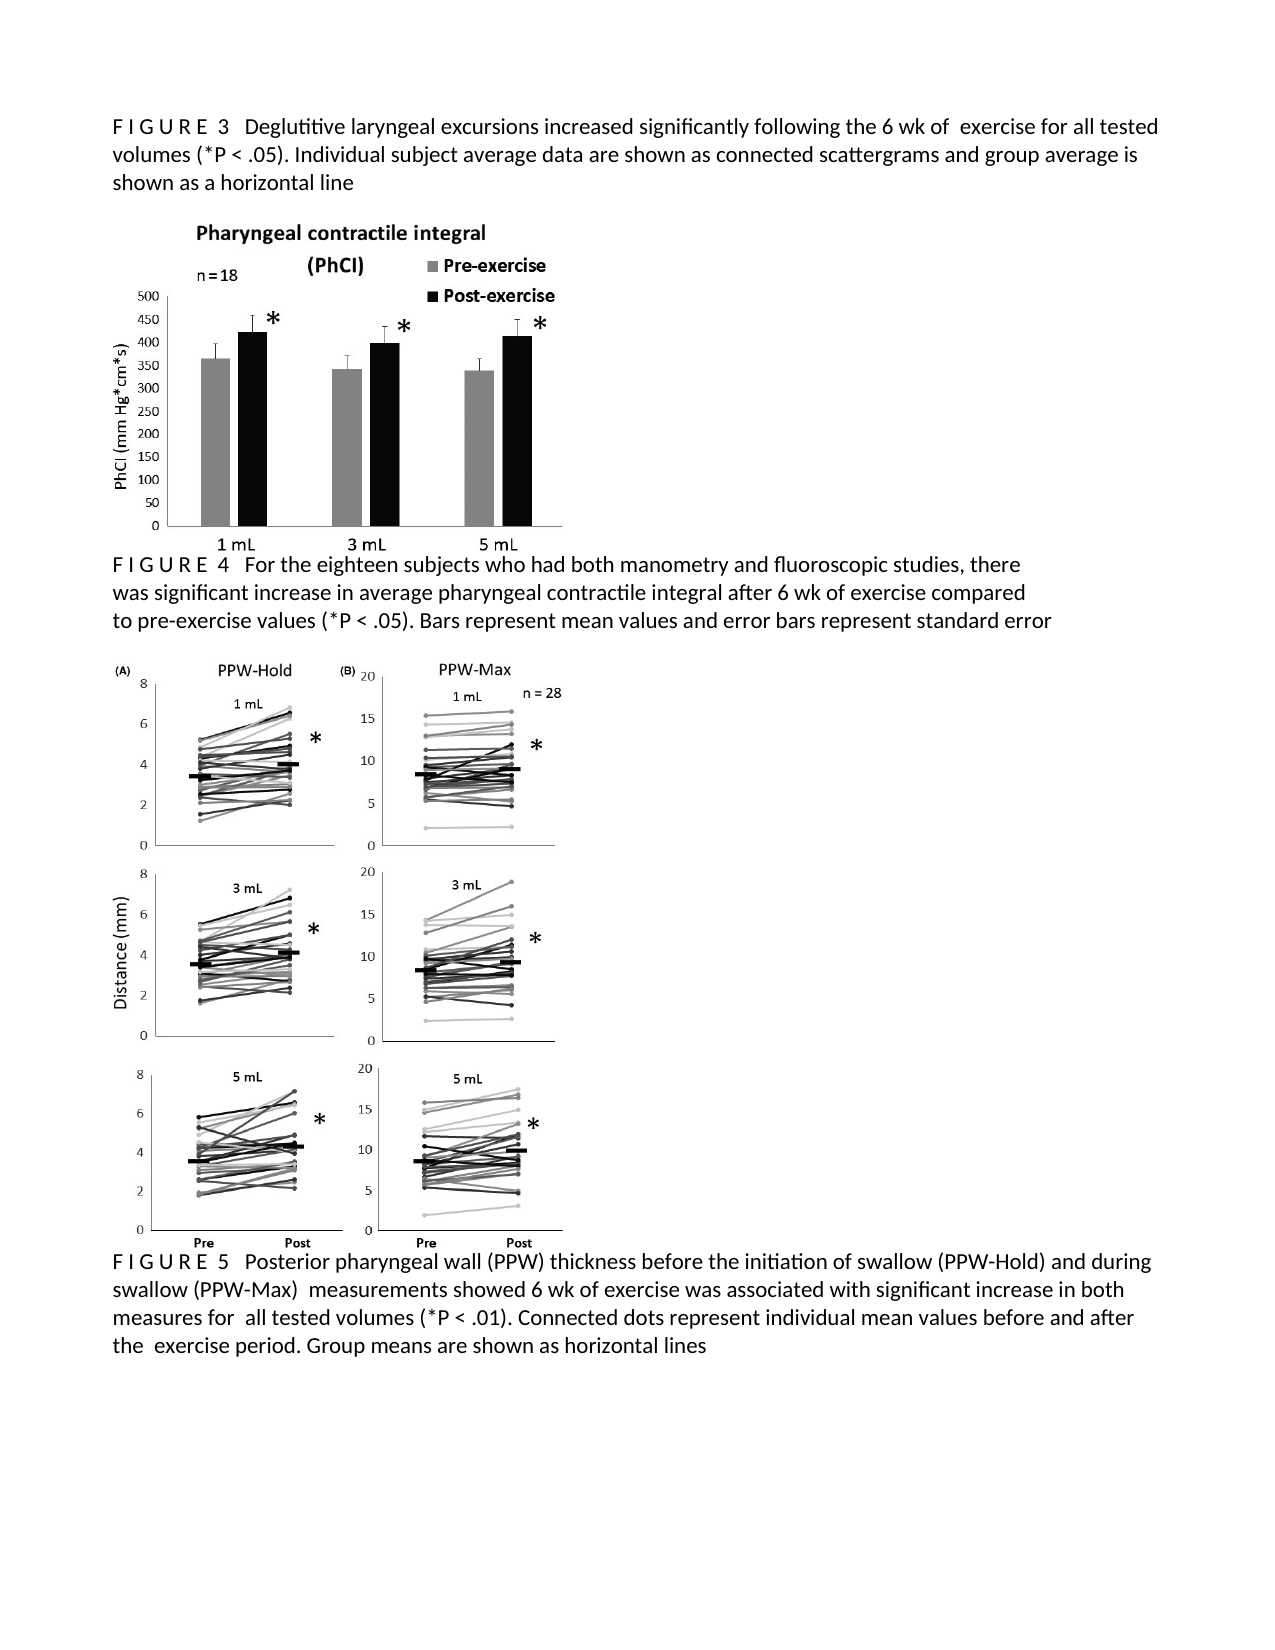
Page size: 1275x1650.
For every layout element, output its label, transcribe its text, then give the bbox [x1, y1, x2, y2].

text F I G U R E 3 Deglutitive laryngeal excursions increased significantly following the 6 wk of exercise for all tested volumes (*P < .05). Individual subject average data are shown as connected scattergrams and group average is shown as a horizontal line [112, 112, 1162, 197]
text F I G U R E 5 Posterior pharyngeal wall (PPW) thickness before the initiation of swallow (PPW-Hold) and during swallow (PPW-Max) measurements showed 6 wk of exercise was associated with significant increase in both measures for all tested volumes (*P < .01). Connected dots represent individual mean values before and after the exercise period. Group means are shown as horizontal lines [112, 1247, 1162, 1359]
text to pre-exercise values (*P < .05). Bars represent mean values and error bars represent standard error [112, 606, 1162, 634]
text F I G U R E 4 For the eighteen subjects who had both manometry and fluoroscopic studies, there [112, 550, 1162, 578]
text was significant increase in average pharyngeal contractile integral after 6 wk of exercise compared [112, 578, 1162, 606]
